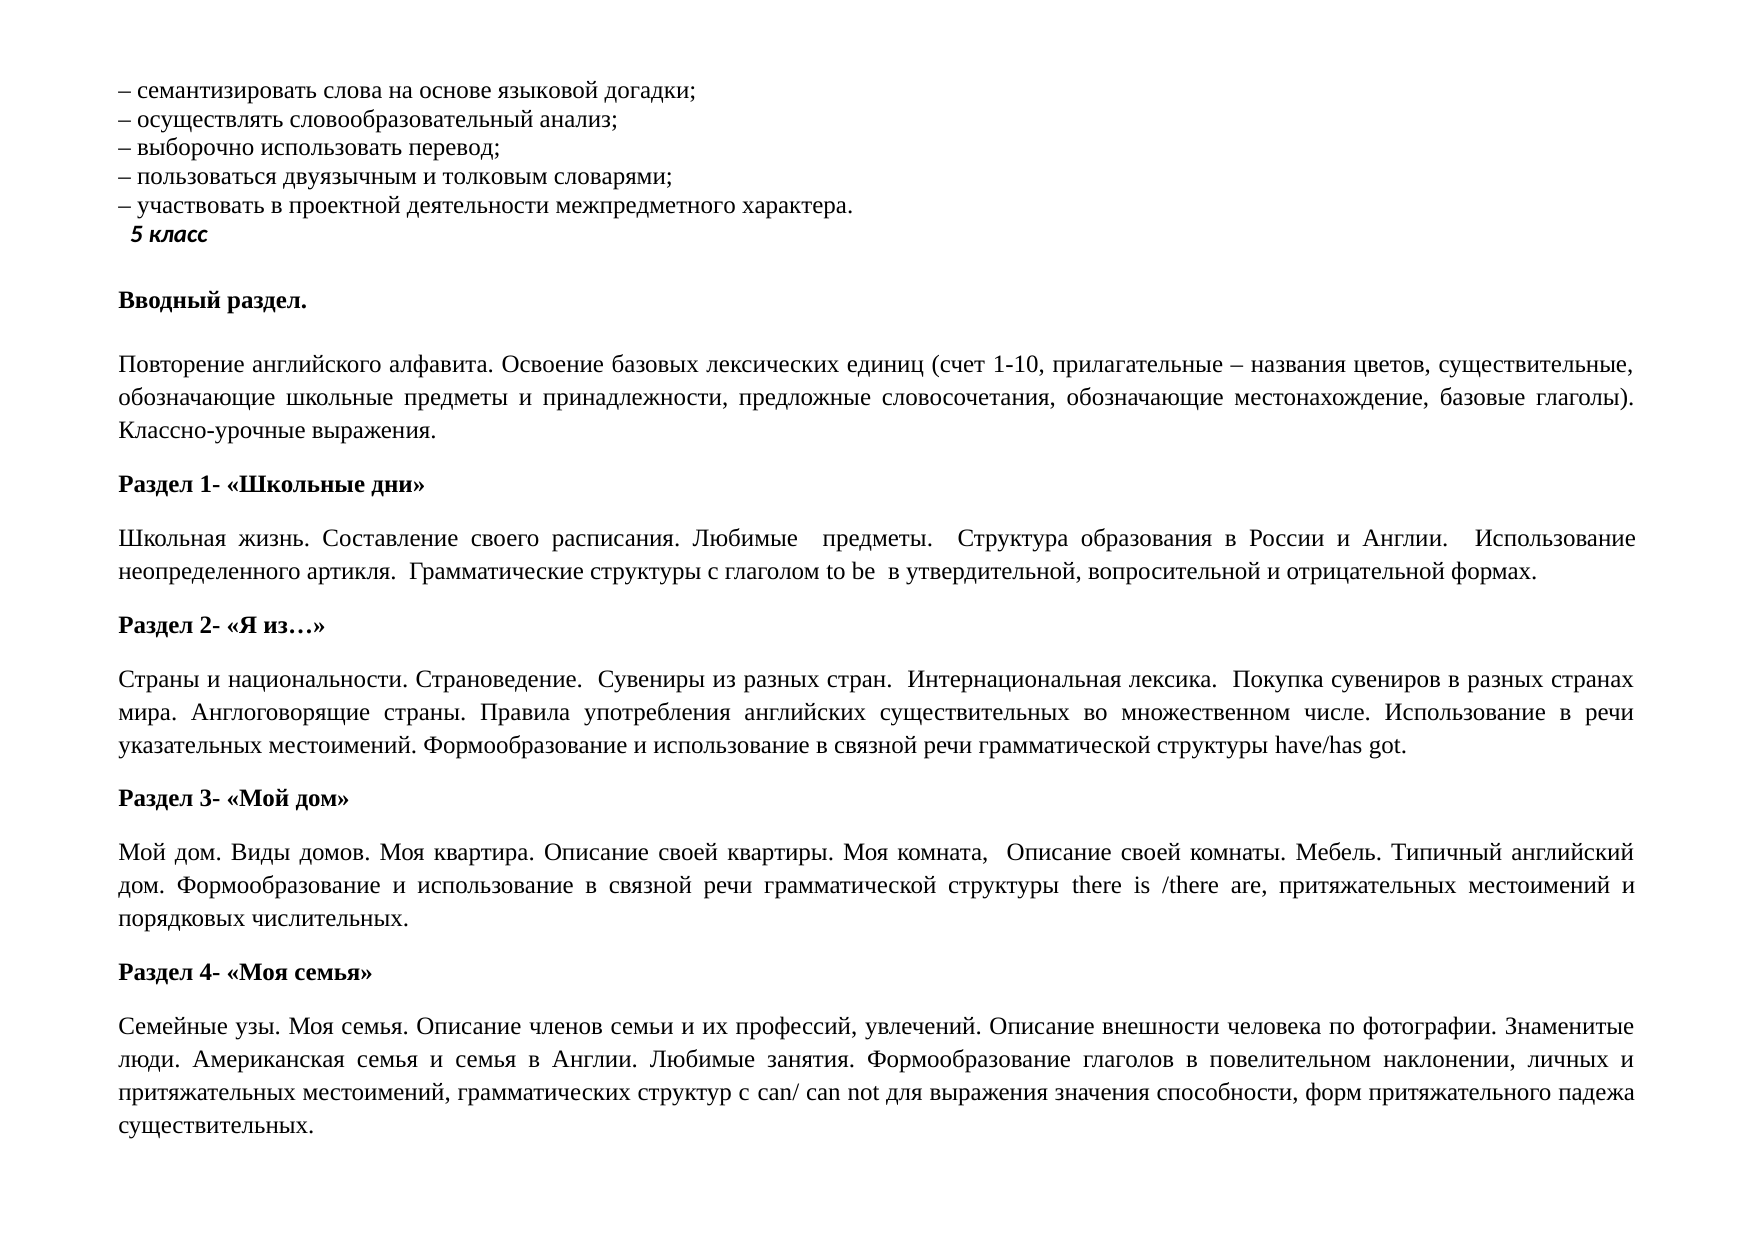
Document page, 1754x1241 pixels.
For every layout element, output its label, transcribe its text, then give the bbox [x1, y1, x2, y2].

text Школьная жизнь. Составление своего расписания. Любимые предметы. Структура образования в России и Англии. Использование неопределенного артикля. Грамматические структуры с глаголом to be в утвердительной, вопросительной и отрицательной формах. [118, 523, 1636, 585]
text Раздел 3- «Мой дом» [118, 783, 1636, 812]
text – выборочно использовать перевод; [118, 132, 1636, 161]
text Страны и национальности. Страноведение. Сувениры из разных стран. Интернациональная лексика. Покупка сувениров в разных странах мира. Англоговорящие страны. Правила употребления английских существительных во множественном числе. Использование в речи указательных местоимений. Формообразование и использование в связной речи грамматической структуры have/has got. [118, 664, 1636, 758]
text Семейные узы. Моя семья. Описание членов семьи и их профессий, увлечений. Описание внешности человека по фотографии. Знаменитые люди. Американская семья и семья в Англии. Любимые занятия. Формообразование глаголов в повелительном наклонении, личных и притяжательных местоимений, грамматических структур с can/ can not для выражения значения способности, форм притяжательного падежа существительных. [118, 1011, 1636, 1139]
text Раздел 4- «Моя семья» [118, 957, 1636, 986]
text 5 класс [118, 219, 1636, 249]
text – участвовать в проектной деятельности межпредметного характера. [118, 190, 1636, 219]
text Повторение английского алфавита. Освоение базовых лексических единиц (счет 1-10, прилагательные – названия цветов, существительные, обозначающие школьные предметы и принадлежности, предложные словосочетания, обозначающие местонахождение, базовые глаголы). Классно-урочные выражения. [118, 349, 1636, 444]
text Мой дом. Виды домов. Моя квартира. Описание своей квартиры. Моя комната, Описание своей комнаты. Мебель. Типичный английский дом. Формообразование и использование в связной речи грамматической структуры there is /there are, притяжательных местоимений и порядковых числительных. [118, 837, 1636, 932]
text Вводный раздел. [118, 285, 1636, 314]
text Раздел 1- «Школьные дни» [118, 469, 1636, 498]
text – пользоваться двуязычным и толковым словарями; [118, 161, 1636, 190]
text Раздел 2- «Я из…» [118, 610, 1636, 638]
text – семантизировать слова на основе языковой догадки; [118, 75, 1636, 104]
text – осуществлять словообразовательный анализ; [118, 104, 1636, 132]
